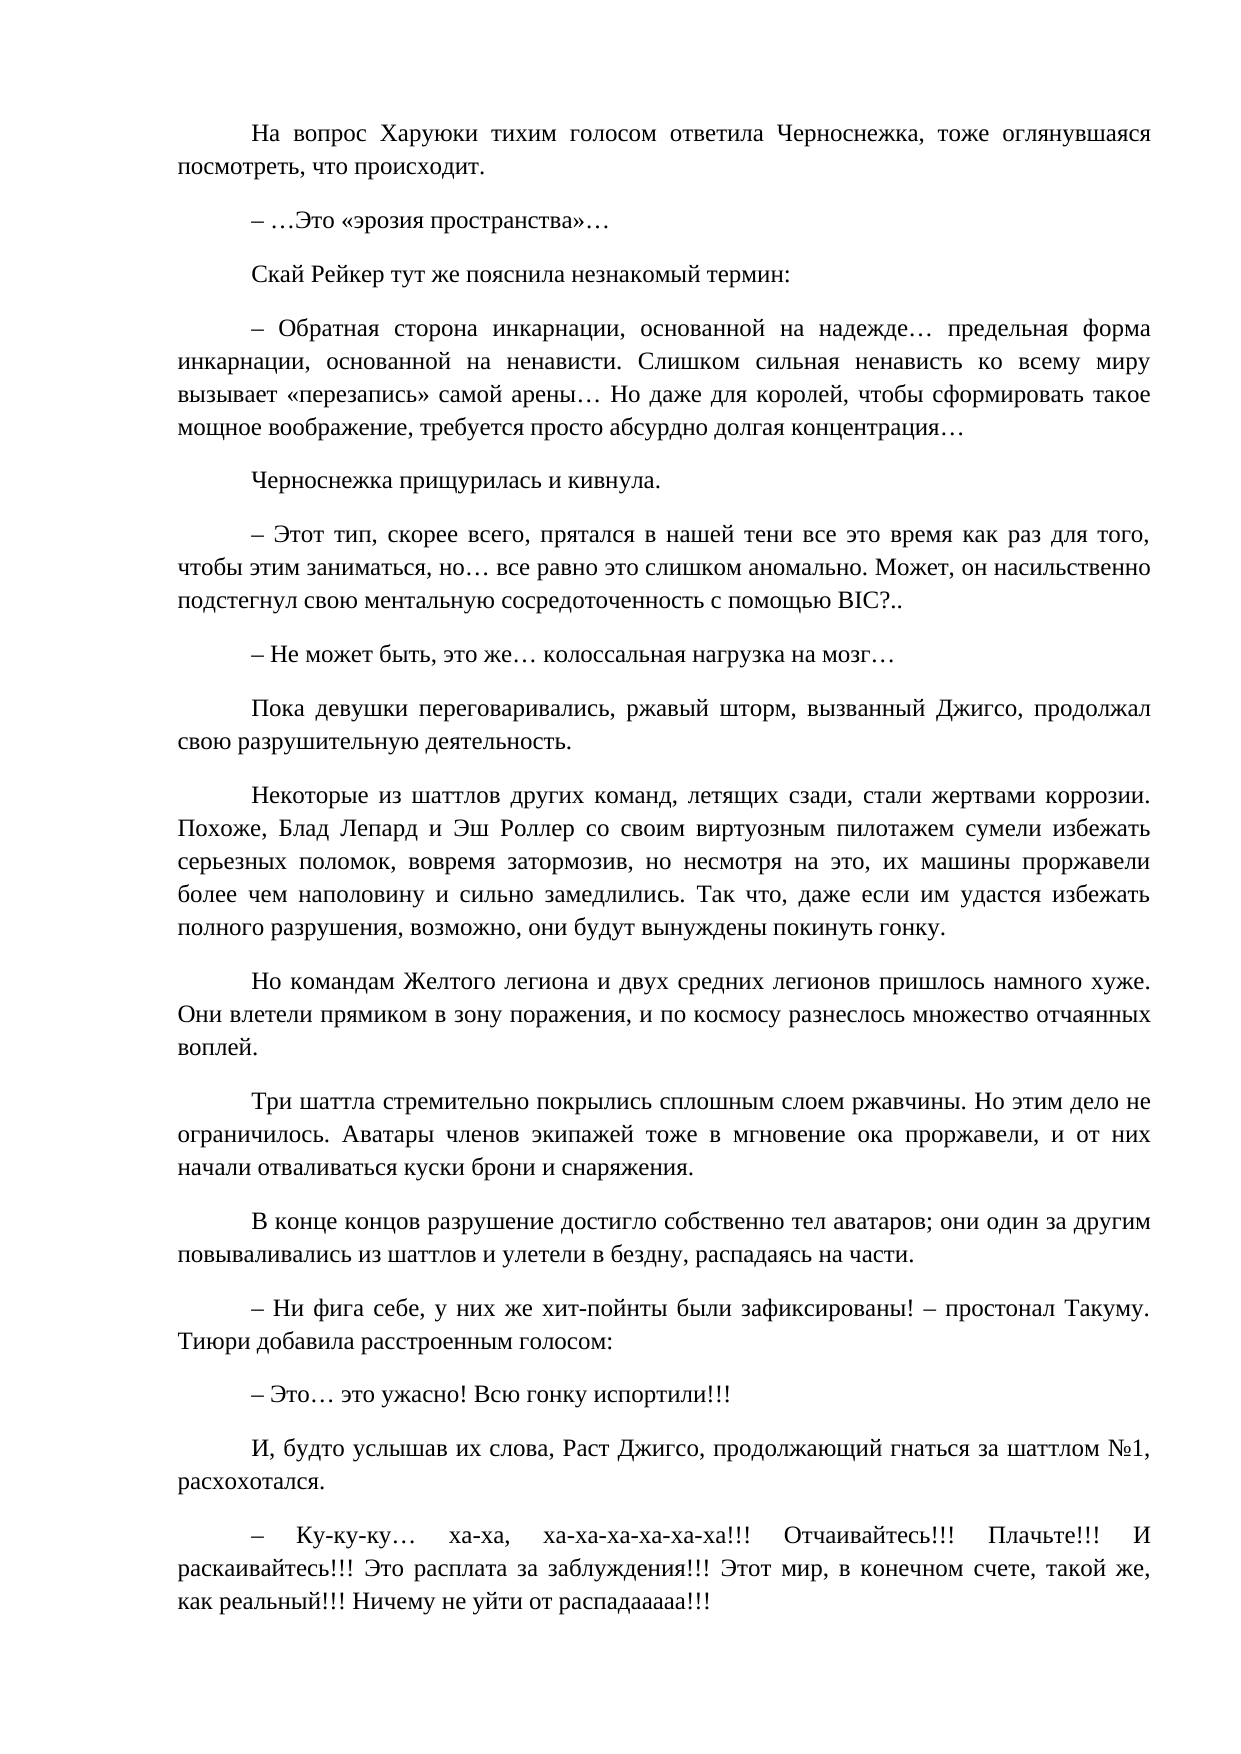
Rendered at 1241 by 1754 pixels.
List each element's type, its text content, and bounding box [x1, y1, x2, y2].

text Три шаттла стремительно покрылись сплошным слоем ржавчины. Но этим дело не ограничилось. Аватары членов экипажей тоже в мгновение ока проржавели, и от них начали отваливаться куски брони и снаряжения. [177, 1086, 1152, 1181]
text Некоторые из шаттлов других команд, летящих сзади, стали жертвами коррозии. Похоже, Блад Лепард и Эш Роллер со своим виртуозным пилотажем сумели избежать серьезных поломок, вовремя затормозив, но несмотря на это, их машины проржавели более чем наполовину и сильно замедлились. Так что, даже если им удастся избежать полного разрушения, возможно, они будут вынуждены покинуть гонку. [177, 780, 1152, 941]
text Скай Рейкер тут же пояснила незнакомый термин: [177, 259, 1152, 288]
text Черноснежка прищурилась и кивнула. [177, 466, 1152, 494]
text – Обратная сторона инкарнации, основанной на надежде… предельная форма инкарнации, основанной на ненависти. Слишком сильная ненависть ко всему миру вызывает «перезапись» самой арены… Но даже для королей, чтобы сформировать такое мощное воображение, требуется просто абсурдно долгая концентрация… [177, 313, 1152, 441]
text Но командам Желтого легиона и двух средних легионов пришлось намного хуже. Они влетели прямиком в зону поражения, и по космосу разнеслось множество отчаянных воплей. [177, 966, 1152, 1061]
text На вопрос Харуюки тихим голосом ответила Черноснежка, тоже оглянувшаяся посмотреть, что происходит. [177, 118, 1152, 180]
text – Ни фига себе, у них же хит-пойнты были зафиксированы! – простонал Такуму. Тиюри добавила расстроенным голосом: [177, 1293, 1152, 1354]
text – Этот тип, скорее всего, прятался в нашей тени все это время как раз для того, чтобы этим заниматься, но… все равно это слишком аномально. Может, он насильственно подстегнул свою ментальную сосредоточенность с помощью BIC?.. [177, 519, 1152, 614]
text И, будто услышав их слова, Раст Джигсо, продолжающий гнаться за шаттлом №1, расхохотался. [177, 1433, 1152, 1495]
text – Не может быть, это же… колоссальная нагрузка на мозг… [177, 639, 1152, 668]
text – …Это «эрозия пространства»… [177, 205, 1152, 234]
text – Это… это ужасно! Всю гонку испортили!!! [177, 1379, 1152, 1408]
text В конце концов разрушение достигло собственно тел аватаров; они один за другим повываливались из шаттлов и улетели в бездну, распадаясь на части. [177, 1206, 1152, 1268]
text Пока девушки переговаривались, ржавый шторм, вызванный Джигсо, продолжал свою разрушительную деятельность. [177, 693, 1152, 755]
text – Ку-ку-ку… ха-ха, ха-ха-ха-ха-ха-ха!!! Отчаивайтесь!!! Плачьте!!! И раскаивайтесь!!! Это расплата за заблуждения!!! Этот мир, в конечном счете, такой же, как реальный!!! Ничему не уйти от распадааааа!!! [177, 1520, 1152, 1615]
